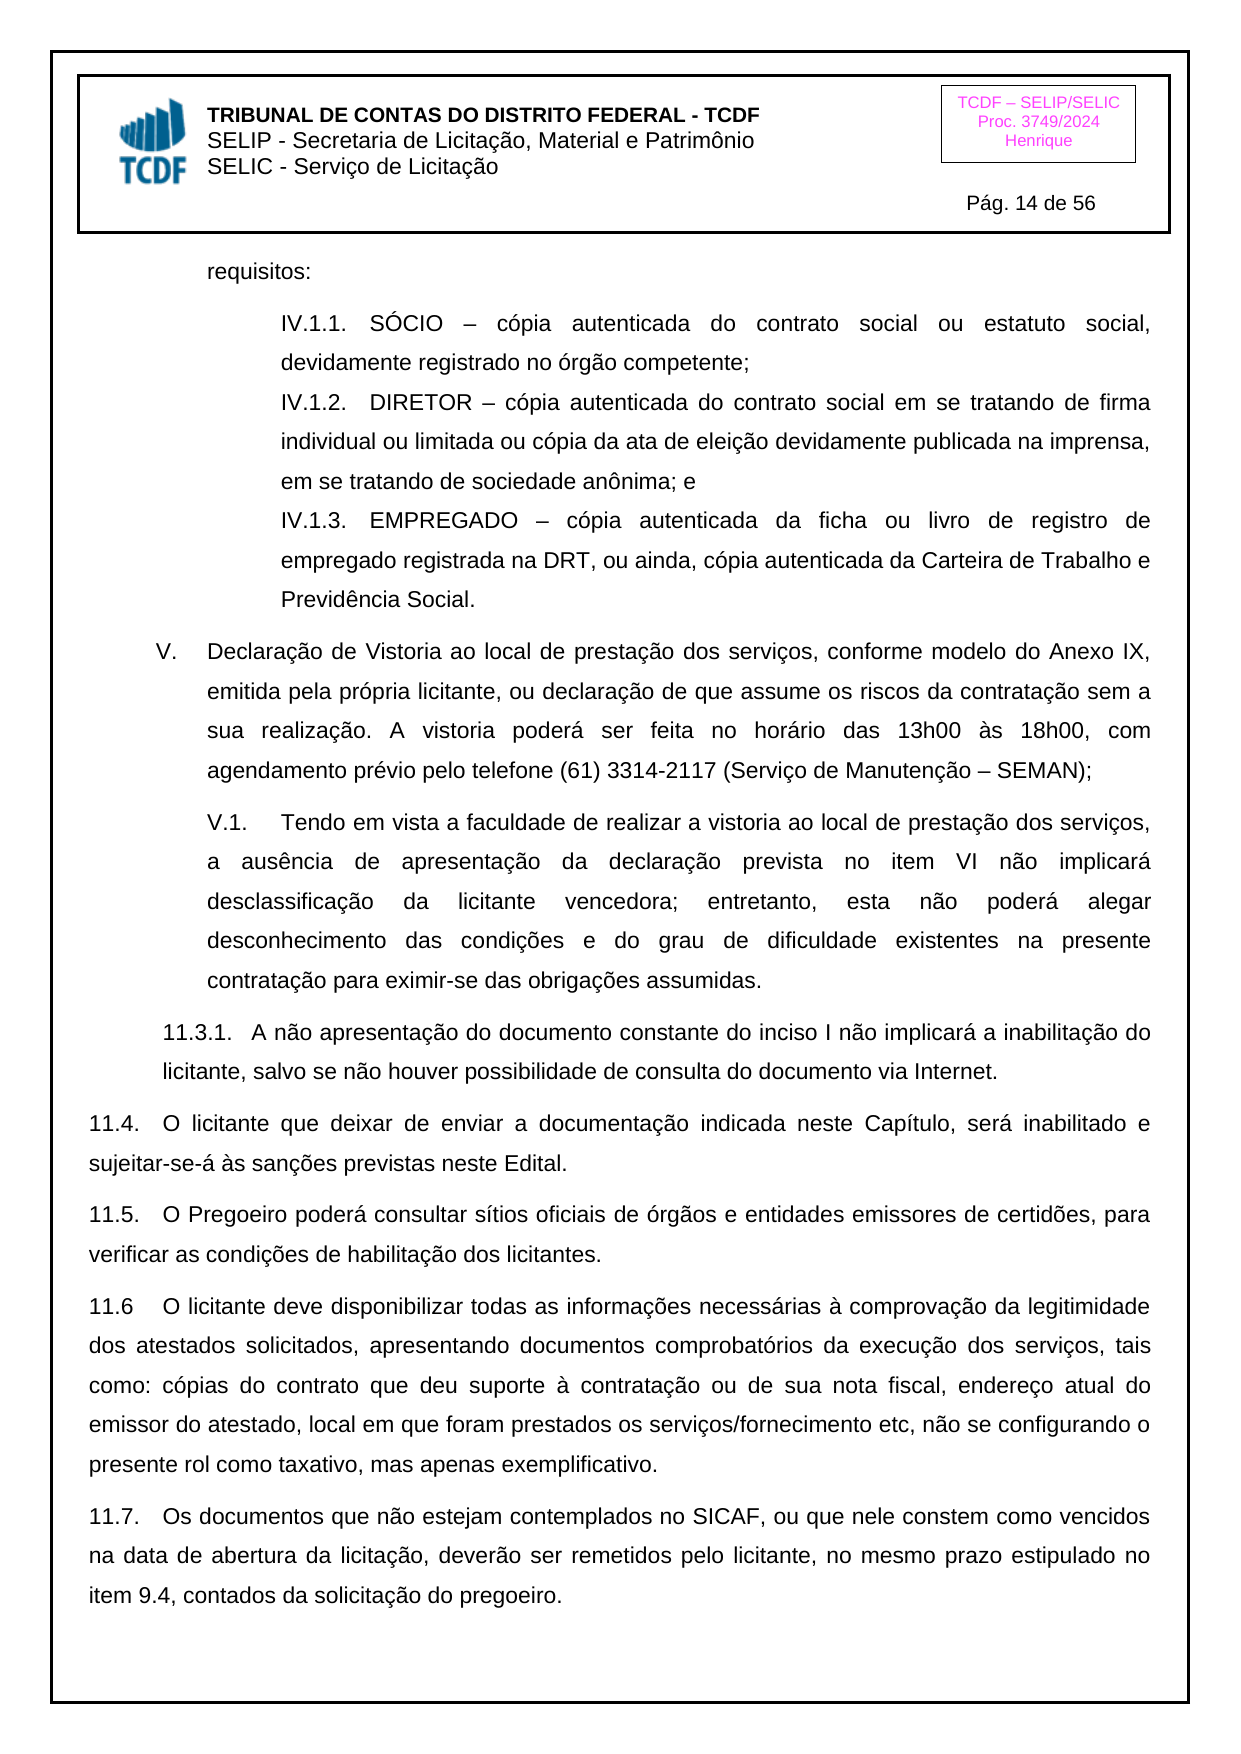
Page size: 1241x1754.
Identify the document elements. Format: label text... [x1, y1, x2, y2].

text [207, 258, 1152, 284]
list Declaração de Vistoria ao local de prestação dos serviços, conforme modelo do Anexo IX, emitida pela própria licitante, ou declaração de que assume os riscos da contratação sem a sua realização. A vistoria poderá ser feita no horário das 13h00 às 18h00, com agendamento prévio pelo telefone (61) 3314-2117 (Serviço de Manutenção – SEMAN); [177, 638, 1152, 783]
text V.1. Tendo em vista a faculdade de realizar a vistoria ao local de prestação dos serviços, a ausência de apresentação da declaração prevista no item VI não implicará desclassificação da licitante vencedora; entretanto, esta não poderá alegar desconhecimento das condições e do grau de dificuldade existentes na presente contratação para eximir-se das obrigações assumidas. [207, 809, 1152, 993]
list IV.1.1. SÓCIO – cópia autenticada do contrato social ou estatuto social, devidamente registrado no órgão competente; [281, 310, 1152, 376]
text 11.5. O Pregoeiro poderá consultar sítios oficiais de órgãos e entidades emissores de certidões, para verificar as condições de habilitação dos licitantes. [89, 1201, 1152, 1267]
text 11.7. Os documentos que não estejam contemplados no SICAF, ou que nele constem como vencidos na data de abertura da licitação, deverão ser remetidos pelo licitante, no mesmo prazo estipulado no item 9.4, contados da solicitação do pregoeiro. [89, 1503, 1152, 1608]
text 11.4. O licitante que deixar de enviar a documentação indicada neste Capítulo, será inabilitado e sujeitar-se-á às sanções previstas neste Edital. [89, 1110, 1152, 1176]
list IV.1.3. EMPREGADO – cópia autenticada da ficha ou livro de registro de empregado registrada na DRT, ou ainda, cópia autenticada da Carteira de Trabalho e Previdência Social. [281, 507, 1152, 613]
list IV.1.2. DIRETOR – cópia autenticada do contrato social em se tratando de firma individual ou limitada ou cópia da ata de eleição devidamente publicada na imprensa, em se tratando de sociedade anônima; e [281, 389, 1152, 494]
text 11.6 O licitante deve disponibilizar todas as informações necessárias à comprovação da legitimidade dos atestados solicitados, apresentando documentos comprobatórios da execução dos serviços, tais como: cópias do contrato que deu suporte à contratação ou de sua nota fiscal, endereço atual do emissor do atestado, local em que foram prestados os serviços/fornecimento etc, não se configurando o presente rol como taxativo, mas apenas exemplificativo. [89, 1293, 1152, 1477]
text 11.3.1. A não apresentação do documento constante do inciso I não implicará a inabilitação do licitante, salvo se não houver possibilidade de consulta do documento via Internet. [162, 1018, 1152, 1084]
